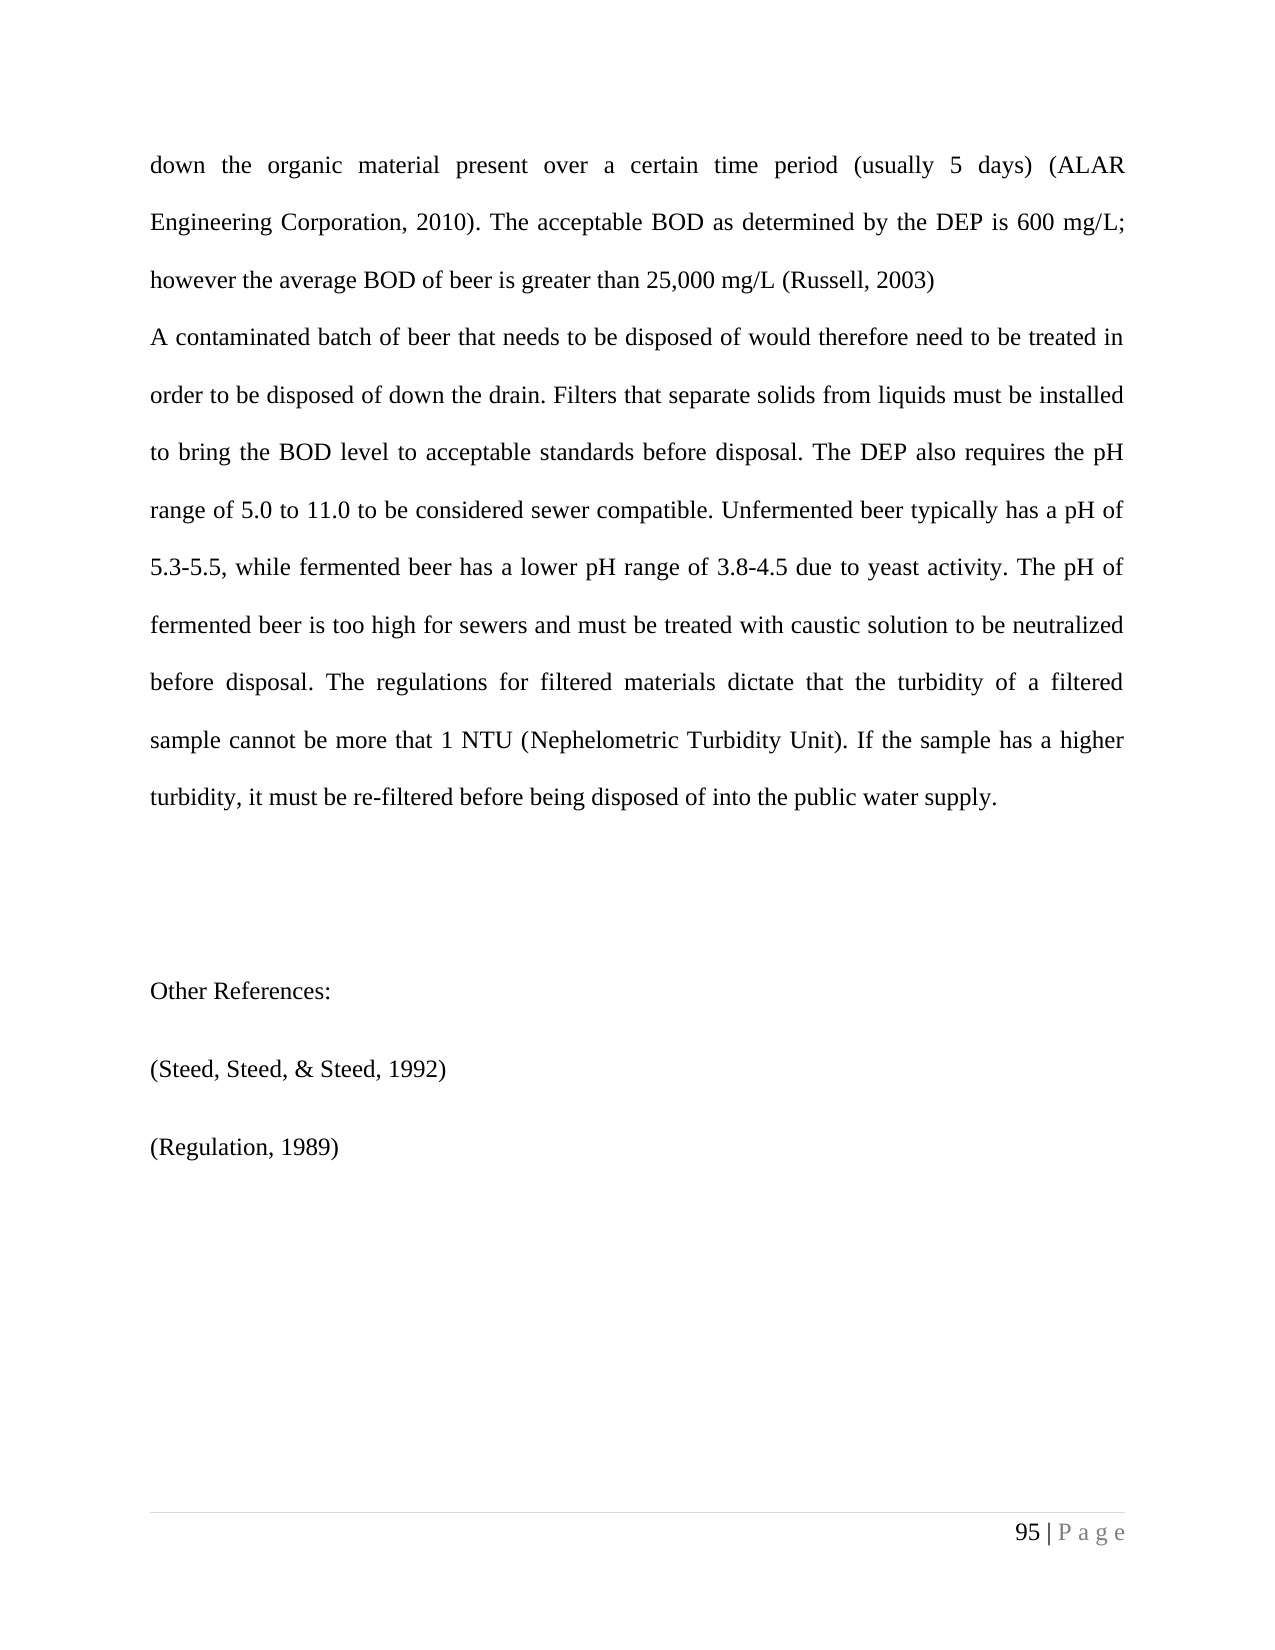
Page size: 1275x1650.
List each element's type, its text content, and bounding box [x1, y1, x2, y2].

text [150, 150, 1125, 294]
text Other References: [150, 976, 1125, 1004]
text A contaminated batch of beer that needs to be disposed of would therefore need to be treated in order to be disposed of down the drain. Filters that separate solids from liquids must be installed to bring the BOD level to acceptable standards before disposal. The DEP also requires the pH range of 5.0 to 11.0 to be considered sewer compatible. Unfermented beer typically has a pH of 5.3-5.5, while fermented beer has a lower pH range of 3.8-4.5 due to yeast activity. The pH of fermented beer is too high for sewers and must be treated with caustic solution to be neutralized before disposal. The regulations for filtered materials dictate that the turbidity of a filtered sample cannot be more that 1 NTU (Nephelometric Turbidity Unit). If the sample has a higher turbidity, it must be re-filtered before being disposed of into the public water supply. [150, 322, 1125, 811]
